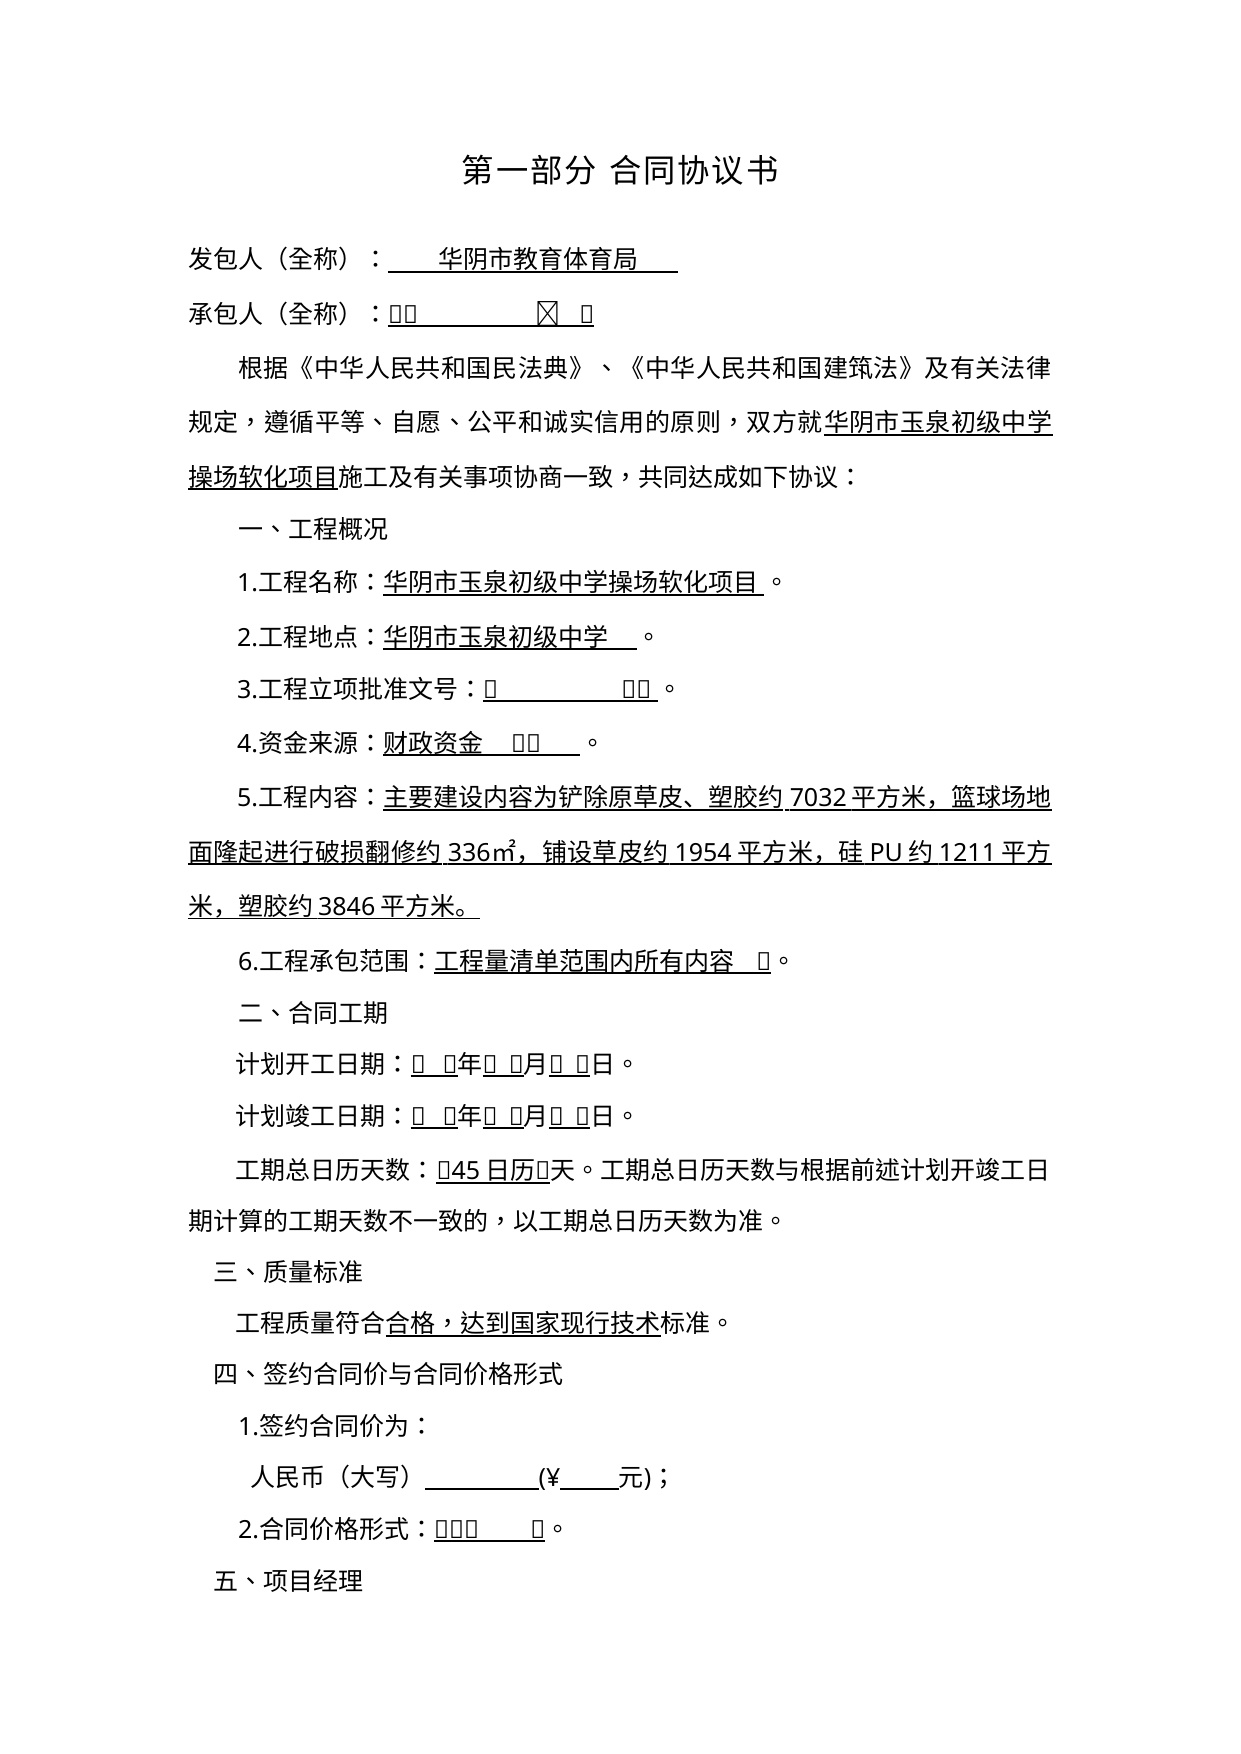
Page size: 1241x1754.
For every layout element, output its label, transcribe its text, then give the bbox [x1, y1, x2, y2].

text 承包人（全称）：   [188, 294, 1052, 330]
text 二、合同工期 [188, 995, 1052, 1029]
text 2.合同价格形式： 。 [188, 1511, 1052, 1546]
text 第一部分 合同协议书 [188, 150, 1052, 191]
text 根据《中华人民共和国民法典》、《中华人民共和国建筑法》及有关法律规定，遵循平等、自愿、公平和诚实信用的原则，双方就华阴市玉泉初级中学操场软化项目施工及有关事项协商一致，共同达成如下协议： [188, 348, 1052, 493]
text 三、质量标准 [188, 1255, 1052, 1289]
text 计划开工日期： 年 月 日。 [188, 1046, 1052, 1081]
text 工期总日历天数：45日历天。工期总日历天数与根据前述计划开竣工日期计算的工期天数不一致的，以工期总日历天数为准。 [188, 1151, 1052, 1238]
text 2.工程地点：华阴市玉泉初级中学 。 [188, 617, 1052, 653]
text 1.工程名称：华阴市玉泉初级中学操场软化项目 。 [188, 563, 1052, 599]
text 5.工程内容：主要建设内容为铲除原草皮、塑胶约7032平方米，篮球场地面隆起进行破损翻修约336㎡，铺设草皮约1954平方米，硅PU约1211平方米，塑胶约3846平方米。 [188, 778, 1052, 863]
text 计划竣工日期： 年 月 日。 [188, 1099, 1052, 1133]
text 一、工程概况 [188, 512, 1052, 546]
text 4.资金来源：财政资金  。 [188, 723, 1052, 760]
text 3.工程立项批准文号：  。 [188, 671, 1052, 705]
text 6.工程承包范围：工程量清单范围内所有内容 。 [188, 941, 1052, 977]
text 人民币（大写） (¥ 元)； [188, 1459, 1052, 1493]
text 五、项目经理 [188, 1564, 1052, 1598]
text 四、签约合同价与合同价格形式 [188, 1357, 1052, 1391]
text 工程质量符合合格，达到国家现行技术标准。 [188, 1306, 1052, 1340]
text 5.工程内容：主要建设内容为铲除原草皮、塑胶约7032平方米，篮球场地面隆起进行破损翻修约336㎡，铺设草皮约1954平方米，硅PU约1211平方米，塑胶约3846平方米。 [188, 864, 1052, 923]
text 发包人（全称）： 华阴市教育体育局 [188, 242, 1052, 276]
text 1.签约合同价为： [188, 1408, 1052, 1442]
